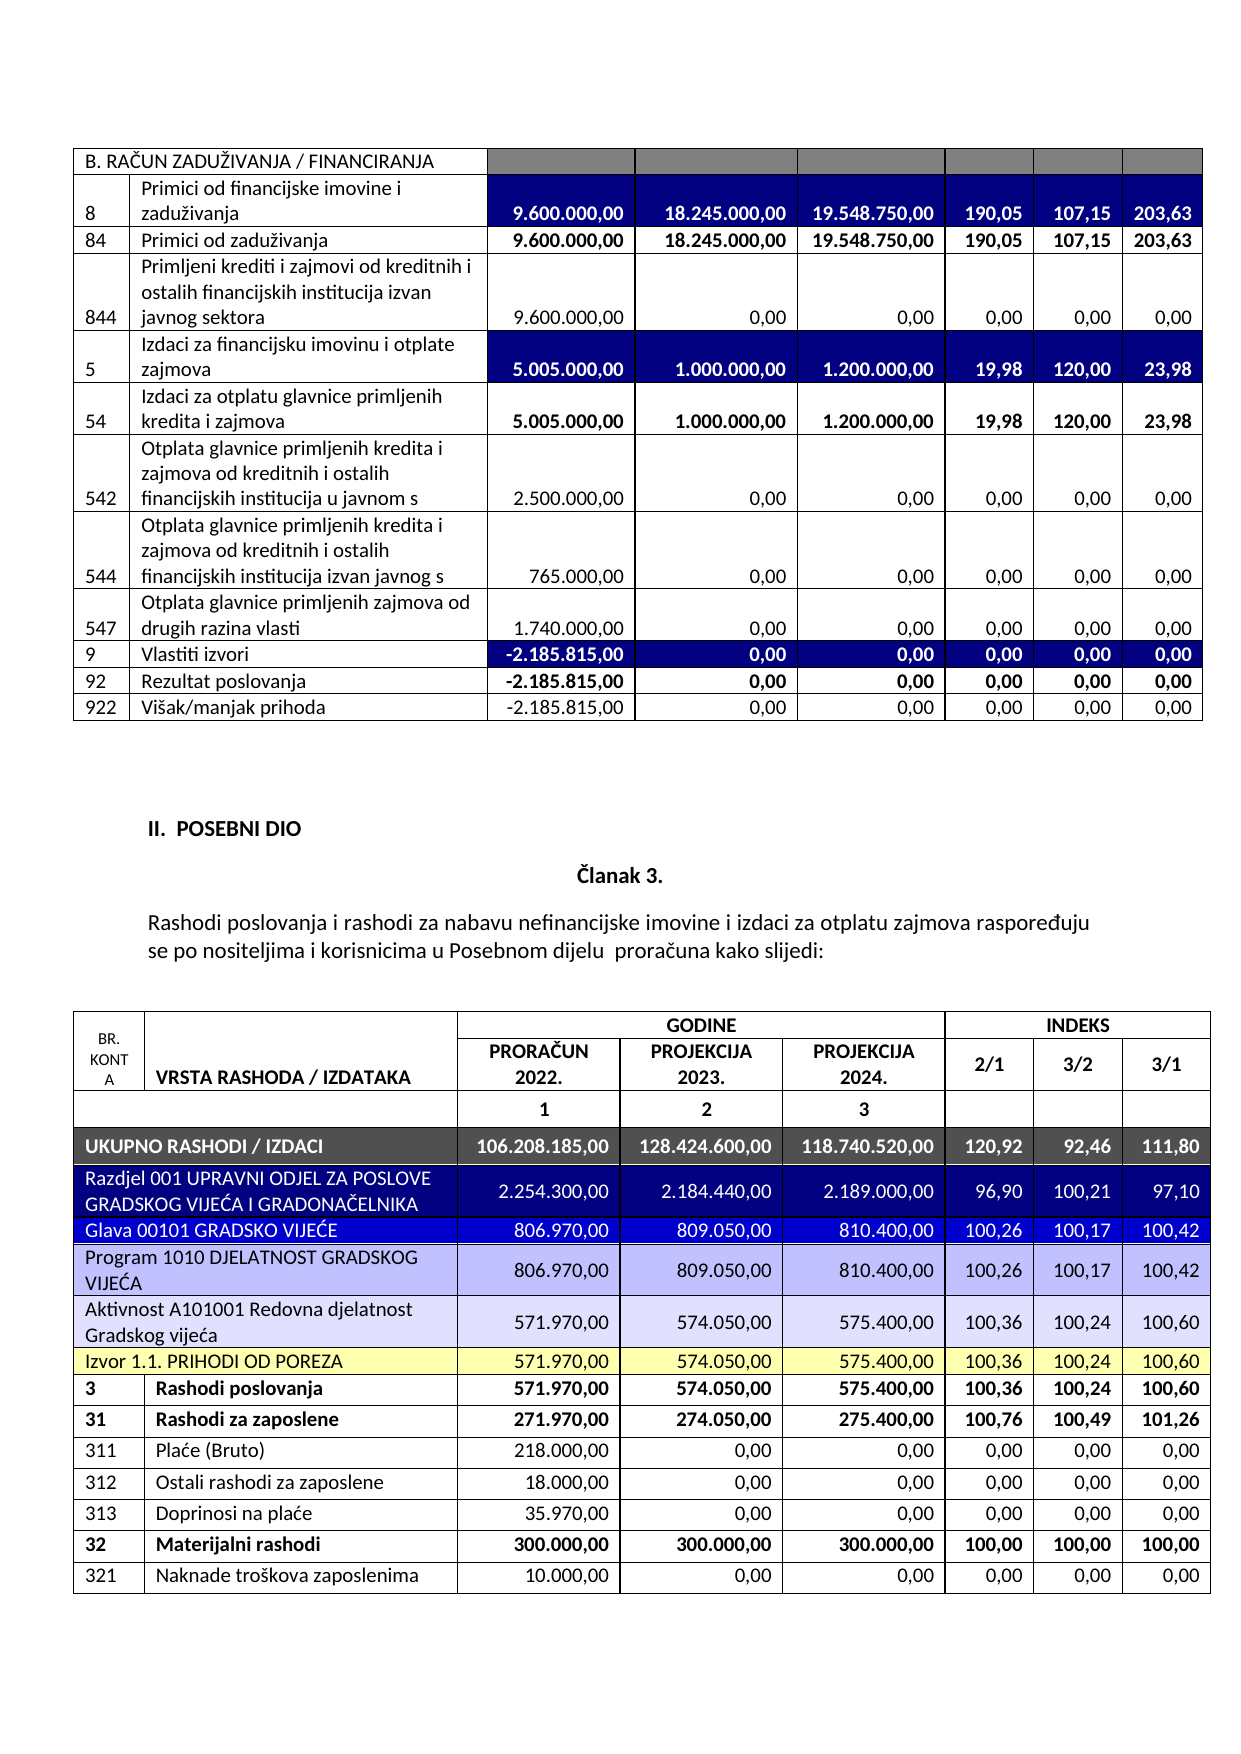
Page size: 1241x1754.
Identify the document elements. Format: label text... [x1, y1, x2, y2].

table_cell Otplata glavnice primljenih kredita i zajmova od kreditnih i ostalih financijskih institucija u javnom s [130, 435, 487, 511]
table_cell 0,00 [798, 694, 944, 720]
table_cell 1.740.000,00 [488, 589, 634, 640]
table_cell 321 [74, 1563, 144, 1593]
table_cell 118.740.520,00 [783, 1128, 944, 1164]
table_cell 9.600.000,00 [488, 227, 634, 253]
table_cell 0,00 [1123, 1500, 1210, 1530]
table_cell 574.050,00 [621, 1375, 782, 1405]
table_cell 100,42 [1123, 1245, 1210, 1295]
table_cell 0,00 [783, 1500, 944, 1530]
table_header BR. KONTA [74, 1012, 144, 1089]
table_cell 35.970,00 [458, 1500, 619, 1530]
table_cell 575.400,00 [783, 1348, 944, 1374]
table_cell 100,76 [946, 1406, 1033, 1437]
table_cell 809.050,00 [621, 1218, 782, 1243]
table_cell 0,00 [621, 1438, 782, 1468]
table_cell 100,21 [1034, 1166, 1122, 1216]
table_cell UKUPNO RASHODI / IZDACI [74, 1128, 457, 1164]
table_cell 0,00 [1034, 694, 1122, 720]
table_cell 190,05 [946, 175, 1033, 226]
table_cell 31 [74, 1406, 144, 1437]
table_cell Otplata glavnice primljenih zajmova od drugih razina vlasti [130, 589, 487, 640]
table_header [798, 149, 944, 174]
table_cell -2.185.815,00 [488, 668, 634, 693]
table_cell Rashodi za zaposlene [145, 1406, 457, 1437]
table_cell 203,63 [1123, 175, 1202, 226]
table_cell 100,36 [946, 1296, 1033, 1347]
table_cell 0,00 [946, 641, 1033, 667]
table_cell 806.970,00 [458, 1218, 619, 1243]
table_header B. RAČUN ZADUŽIVANJA / FINANCIRANJA [74, 149, 487, 174]
table_cell 19,98 [946, 331, 1033, 382]
table_cell 18.000,00 [458, 1469, 619, 1499]
table_cell PROJEKCIJA 2023. [621, 1039, 782, 1089]
table_cell Izvor 1.1. PRIHODI OD POREZA [74, 1348, 457, 1374]
table_cell 0,00 [946, 694, 1033, 720]
table_cell 0,00 [1034, 668, 1122, 693]
table_cell 0,00 [798, 435, 944, 511]
table_cell 0,00 [621, 1500, 782, 1530]
table_cell 810.400,00 [783, 1218, 944, 1243]
table_cell 575.400,00 [783, 1296, 944, 1347]
table_cell 92 [74, 668, 129, 693]
table_cell 0,00 [1123, 1469, 1210, 1499]
table_cell 0,00 [636, 512, 797, 588]
table_cell 0,00 [946, 1500, 1033, 1530]
table_cell -2.185.815,00 [488, 641, 634, 667]
table_cell 100,26 [946, 1218, 1033, 1243]
table_cell 100,26 [946, 1245, 1033, 1295]
table_cell 19.548.750,00 [798, 227, 944, 253]
table_cell Višak/manjak prihoda [130, 694, 487, 720]
table_cell 100,24 [1034, 1375, 1122, 1405]
table_cell 111,80 [1123, 1128, 1210, 1164]
table_cell 120,00 [1034, 383, 1122, 434]
table_cell 18.245.000,00 [636, 175, 797, 226]
table_cell Razdjel 001 UPRAVNI ODJEL ZA POSLOVE GRADSKOG VIJEĆA I GRADONAČELNIKA [74, 1166, 457, 1216]
table_cell Primici od zaduživanja [130, 227, 487, 253]
table_cell 300.000,00 [458, 1531, 619, 1562]
table_cell Ostali rashodi za zaposlene [145, 1469, 457, 1499]
table_cell 2.254.300,00 [458, 1166, 619, 1216]
table_cell 100,36 [946, 1348, 1033, 1374]
table_cell 128.424.600,00 [621, 1128, 782, 1164]
table_cell 0,00 [946, 668, 1033, 693]
table_cell Izdaci za financijsku imovinu i otplate zajmova [130, 331, 487, 382]
table_cell 10.000,00 [458, 1563, 619, 1593]
table_cell 0,00 [1123, 589, 1202, 640]
text II. POSEBNI DIO [148, 814, 1093, 843]
table_cell 9.600.000,00 [488, 175, 634, 226]
table_cell 100,60 [1123, 1296, 1210, 1347]
table_cell 0,00 [1123, 1438, 1210, 1468]
table_cell 0,00 [636, 435, 797, 511]
table_cell 922 [74, 694, 129, 720]
table_cell 0,00 [946, 1563, 1033, 1593]
table_cell 571.970,00 [458, 1375, 619, 1405]
table_cell 97,10 [1123, 1166, 1210, 1216]
table_cell 100,17 [1034, 1218, 1122, 1243]
table_cell 574.050,00 [621, 1296, 782, 1347]
table_cell 542 [74, 435, 129, 511]
table_cell 544 [74, 512, 129, 588]
table_cell 107,15 [1034, 175, 1122, 226]
table_cell 0,00 [636, 641, 797, 667]
table_cell 271.970,00 [458, 1406, 619, 1437]
table_cell 5 [74, 331, 129, 382]
table_cell 571.970,00 [458, 1348, 619, 1374]
table_cell 1.000.000,00 [636, 331, 797, 382]
table_cell 0,00 [621, 1469, 782, 1499]
table_cell 100,36 [946, 1375, 1033, 1405]
table_cell 0,00 [1034, 589, 1122, 640]
table_cell 101,26 [1123, 1406, 1210, 1437]
table_cell 0,00 [1034, 1469, 1122, 1499]
table_cell 0,00 [783, 1438, 944, 1468]
table_header GODINE [458, 1012, 944, 1038]
table_cell 96,90 [946, 1166, 1033, 1216]
table_cell 120,00 [1034, 331, 1122, 382]
table_cell 0,00 [1034, 1500, 1122, 1530]
table_cell 8 [74, 175, 129, 226]
table_cell -2.185.815,00 [488, 694, 634, 720]
table_header VRSTA RASHODA / IZDATAKA [145, 1012, 457, 1089]
table_cell 300.000,00 [621, 1531, 782, 1562]
table_cell 100,00 [946, 1531, 1033, 1562]
table_cell 0,00 [1123, 435, 1202, 511]
text Članak 3. [148, 861, 1093, 889]
table_cell Primljeni krediti i zajmovi od kreditnih i ostalih financijskih institucija izvan javnog sektora [130, 254, 487, 330]
table_cell 274.050,00 [621, 1406, 782, 1437]
table_cell Plaće (Bruto) [145, 1438, 457, 1468]
table_cell 300.000,00 [783, 1531, 944, 1562]
table_cell 0,00 [798, 254, 944, 330]
table_cell 100,49 [1034, 1406, 1122, 1437]
table_cell 275.400,00 [783, 1406, 944, 1437]
table_cell 22 [621, 1091, 782, 1127]
table_cell 0,00 [946, 1469, 1033, 1499]
table_cell 0,00 [1034, 1438, 1122, 1468]
table_cell 313 [74, 1500, 144, 1530]
table_cell 100,60 [1123, 1348, 1210, 1374]
table_cell 0,00 [1034, 641, 1122, 667]
table_header [636, 149, 797, 174]
table_cell Primici od financijske imovine i zaduživanja [130, 175, 487, 226]
table_cell 0,00 [621, 1563, 782, 1593]
table_cell 23,98 [1123, 383, 1202, 434]
table_cell PRORAČUN 2022. [458, 1039, 619, 1089]
table_cell Naknade troškova zaposlenima [145, 1563, 457, 1593]
table_cell 9.600.000,00 [488, 254, 634, 330]
table_cell 765.000,00 [488, 512, 634, 588]
table_cell Rezultat poslovanja [130, 668, 487, 693]
table_header INDEKS [946, 1012, 1210, 1038]
table_cell Glava 00101 GRADSKO VIJEĆE [74, 1218, 457, 1243]
table_header [488, 149, 634, 174]
table_cell 100,24 [1034, 1348, 1122, 1374]
table_cell 0,00 [1123, 254, 1202, 330]
table_cell 19,98 [946, 383, 1033, 434]
table_cell 0,00 [946, 435, 1033, 511]
table_cell Materijalni rashodi [145, 1531, 457, 1562]
table_cell 54 [74, 383, 129, 434]
table_cell 0,00 [1034, 512, 1122, 588]
table_cell 100,00 [1123, 1531, 1210, 1562]
table_cell 0,00 [798, 641, 944, 667]
table_cell 0,00 [946, 512, 1033, 588]
table_cell Program 1010 DJELATNOST GRADSKOG VIJEĆA [74, 1245, 457, 1295]
table_cell [1034, 1091, 1122, 1127]
table_header [946, 149, 1033, 174]
table_cell 0,00 [636, 254, 797, 330]
table_cell 0,00 [636, 694, 797, 720]
table_cell 0,00 [1123, 694, 1202, 720]
table_cell 0,00 [1123, 668, 1202, 693]
table_cell 0,00 [783, 1469, 944, 1499]
table_cell 0,00 [1123, 1563, 1210, 1593]
table_cell 844 [74, 254, 129, 330]
table_cell [74, 1091, 457, 1127]
table_cell Izdaci za otplatu glavnice primljenih kredita i zajmova [130, 383, 487, 434]
table_cell 23,98 [1123, 331, 1202, 382]
table_cell Rashodi poslovanja [145, 1375, 457, 1405]
table_cell 0,00 [1034, 435, 1122, 511]
table_cell 809.050,00 [621, 1245, 782, 1295]
table_cell 32 [74, 1531, 144, 1562]
table_cell [946, 1091, 1033, 1127]
table_cell 0,00 [636, 589, 797, 640]
table_cell 218.000,00 [458, 1438, 619, 1468]
table_cell 19.548.750,00 [798, 175, 944, 226]
table_cell Otplata glavnice primljenih kredita i zajmova od kreditnih i ostalih financijskih institucija izvan javnog s [130, 512, 487, 588]
table_cell 100,42 [1123, 1218, 1210, 1243]
table_cell 5.005.000,00 [488, 331, 634, 382]
table_cell 203,63 [1123, 227, 1202, 253]
table_cell PROJEKCIJA 2024. [783, 1039, 944, 1089]
table_cell 92,46 [1034, 1128, 1122, 1164]
table_cell 547 [74, 589, 129, 640]
table_cell Vlastiti izvori [130, 641, 487, 667]
table_cell 0,00 [798, 512, 944, 588]
table_cell 2/1 [946, 1039, 1033, 1089]
table_cell 1.200.000,00 [798, 383, 944, 434]
table_cell 0,00 [946, 254, 1033, 330]
table_cell 0,00 [798, 668, 944, 693]
table_cell 84 [74, 227, 129, 253]
table_cell Doprinosi na plaće [145, 1500, 457, 1530]
table_cell 11 [458, 1091, 619, 1127]
table_cell 0,00 [946, 589, 1033, 640]
table_cell 106.208.185,00 [458, 1128, 619, 1164]
table_cell 2.184.440,00 [621, 1166, 782, 1216]
table_cell 0,00 [946, 1438, 1033, 1468]
table_cell 9 [74, 641, 129, 667]
table_cell 100,60 [1123, 1375, 1210, 1405]
table_cell 0,00 [636, 668, 797, 693]
table_header [1034, 149, 1122, 174]
table_cell 2.189.000,00 [783, 1166, 944, 1216]
table_cell 575.400,00 [783, 1375, 944, 1405]
table_cell 100,17 [1034, 1245, 1122, 1295]
table_cell 107,15 [1034, 227, 1122, 253]
table_cell 806.970,00 [458, 1245, 619, 1295]
table_cell 571.970,00 [458, 1296, 619, 1347]
table_cell 3 [783, 1091, 944, 1127]
table_cell 2.500.000,00 [488, 435, 634, 511]
table_cell 0,00 [1123, 512, 1202, 588]
table_cell 311 [74, 1438, 144, 1468]
table_cell 0,00 [1034, 1563, 1122, 1593]
table_cell 0,00 [798, 589, 944, 640]
table_cell 0,00 [783, 1563, 944, 1593]
table_cell 190,05 [946, 227, 1033, 253]
table_cell 574.050,00 [621, 1348, 782, 1374]
table_cell [1123, 1091, 1210, 1127]
table_cell 5.005.000,00 [488, 383, 634, 434]
table_cell Aktivnost A101001 Redovna djelatnost Gradskog vijeća [74, 1296, 457, 1347]
table_cell 100,24 [1034, 1296, 1122, 1347]
table_cell 810.400,00 [783, 1245, 944, 1295]
table_cell 3 [74, 1375, 144, 1405]
table_cell 100,00 [1034, 1531, 1122, 1562]
table_cell 18.245.000,00 [636, 227, 797, 253]
table_cell 0,00 [1123, 641, 1202, 667]
table_cell 3/2 [1034, 1039, 1122, 1089]
table_cell 1.200.000,00 [798, 331, 944, 382]
table_cell 0,00 [1034, 254, 1122, 330]
table_cell 3/1 [1123, 1039, 1210, 1089]
text Rashodi poslovanja i rashodi za nabavu nefinancijske imovine i izdaci za otplatu zajmova raspoređuju se po nositeljima i korisnicima u Posebnom dijelu proračuna kako slijedi: [148, 908, 1093, 964]
table_header [1123, 149, 1202, 174]
table_cell 120,92 [946, 1128, 1033, 1164]
table_cell 1.000.000,00 [636, 383, 797, 434]
table_cell 312 [74, 1469, 144, 1499]
